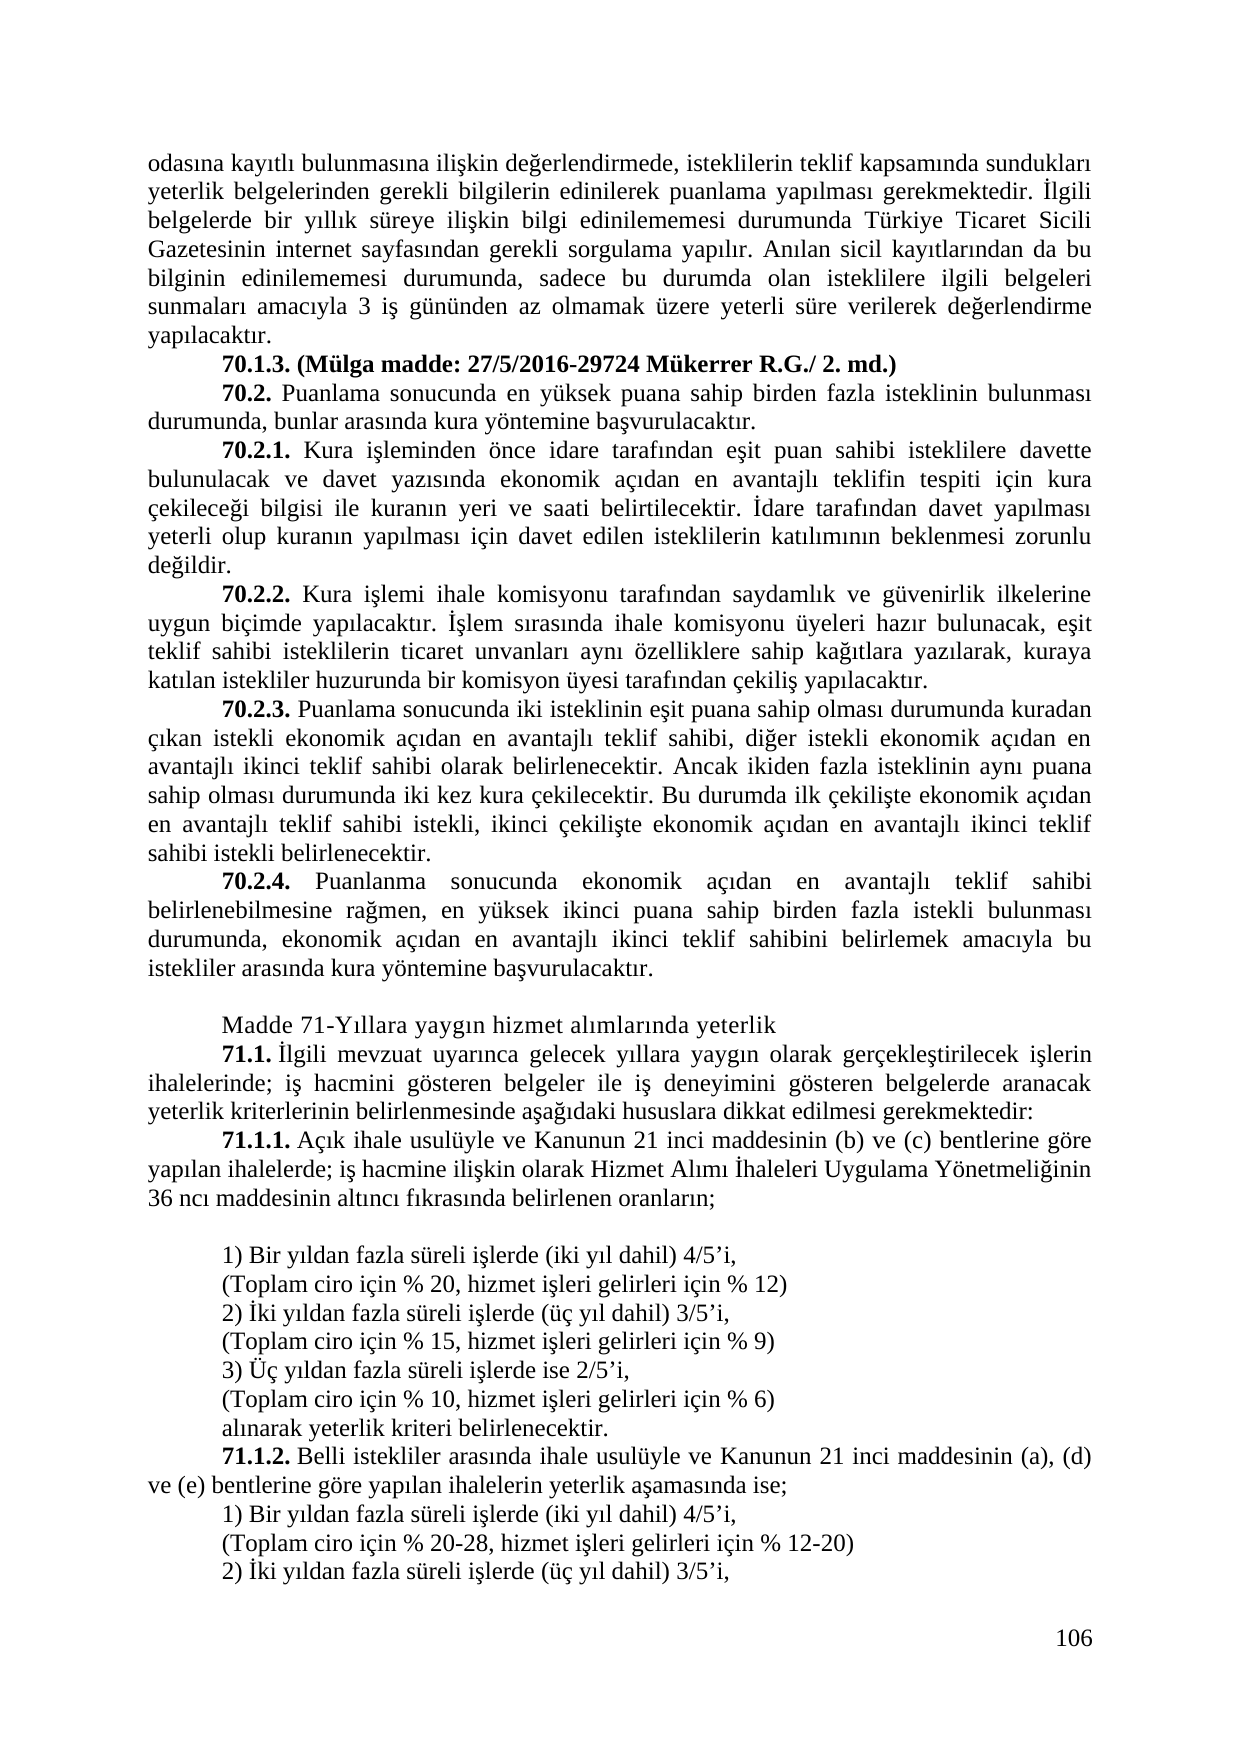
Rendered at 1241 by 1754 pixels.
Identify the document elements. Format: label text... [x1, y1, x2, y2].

text 2) İki yıldan fazla süreli işlerde (üç yıl dahil) 3/5’i, [148, 1298, 1092, 1326]
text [148, 148, 1092, 349]
text 70.2.1. Kura işleminden önce idare tarafından eşit puan sahibi isteklilere davette bulunulacak ve davet yazısında ekonomik açıdan en avantajlı teklifin tespiti için kura çekileceği bilgisi ile kuranın yeri ve saati belirtilecektir. İdare tarafından davet yapılması yeterli olup kuranın yapılması için davet edilen isteklilerin katılımının beklenmesi zorunlu değildir. [148, 435, 1092, 579]
text alınarak yeterlik kriteri belirlenecektir. [148, 1413, 1092, 1441]
text 1) Bir yıldan fazla süreli işlerde (iki yıl dahil) 4/5’i, [148, 1499, 1092, 1528]
text 1) Bir yıldan fazla süreli işlerde (iki yıl dahil) 4/5’i, [148, 1240, 1092, 1269]
text 70.2.4. Puanlanma sonucunda ekonomik açıdan en avantajlı teklif sahibi belirlenebilmesine rağmen, en yüksek ikinci puana sahip birden fazla istekli bulunması durumunda, ekonomik açıdan en avantajlı ikinci teklif sahibini belirlemek amacıyla bu istekliler arasında kura yöntemine başvurulacaktır. [148, 866, 1092, 981]
text (Toplam ciro için % 20, hizmet işleri gelirleri için % 12) [148, 1269, 1092, 1298]
text 70.2. Puanlama sonucunda en yüksek puana sahip birden fazla isteklinin bulunması durumunda, bunlar arasında kura yöntemine başvurulacaktır. [148, 378, 1092, 435]
text 71.1.2. Belli istekliler arasında ihale usulüyle ve Kanunun 21 inci maddesinin (a), (d) ve (e) bentlerine göre yapılan ihalelerin yeterlik aşamasında ise; [148, 1441, 1092, 1499]
text 70.2.2. Kura işlemi ihale komisyonu tarafından saydamlık ve güvenirlik ilkelerine uygun biçimde yapılacaktır. İşlem sırasında ihale komisyonu üyeleri hazır bulunacak, eşit teklif sahibi isteklilerin ticaret unvanları aynı özelliklere sahip kağıtlara yazılarak, kuraya katılan istekliler huzurunda bir komisyon üyesi tarafından çekiliş yapılacaktır. [148, 579, 1092, 694]
text 70.1.3. (Mülga madde: 27/5/2016-29724 Mükerrer R.G./ 2. md.) [148, 349, 1092, 378]
text 3) Üç yıldan fazla süreli işlerde ise 2/5’i, [148, 1355, 1092, 1384]
text 71.1.1. Açık ihale usulüyle ve Kanunun 21 inci maddesinin (b) ve (c) bentlerine göre yapılan ihalelerde; iş hacmine ilişkin olarak Hizmet Alımı İhaleleri Uygulama Yönetmeliğinin 36 ncı maddesinin altıncı fıkrasında belirlenen oranların; [148, 1125, 1092, 1211]
text (Toplam ciro için % 20-28, hizmet işleri gelirleri için % 12-20) [148, 1528, 1092, 1556]
text 2) İki yıldan fazla süreli işlerde (üç yıl dahil) 3/5’i, [148, 1556, 1092, 1585]
text 71.1. İlgili mevzuat uyarınca gelecek yıllara yaygın olarak gerçekleştirilecek işlerin ihalelerinde; iş hacmini gösteren belgeler ile iş deneyimini gösteren belgelerde aranacak yeterlik kriterlerinin belirlenmesinde aşağıdaki hususlara dikkat edilmesi gerekmektedir: [148, 1039, 1092, 1125]
text (Toplam ciro için % 10, hizmet işleri gelirleri için % 6) [148, 1384, 1092, 1413]
subtitle Madde 71-Yıllara yaygın hizmet alımlarında yeterlik [148, 1010, 1092, 1039]
text 70.2.3. Puanlama sonucunda iki isteklinin eşit puana sahip olması durumunda kuradan çıkan istekli ekonomik açıdan en avantajlı teklif sahibi, diğer istekli ekonomik açıdan en avantajlı ikinci teklif sahibi olarak belirlenecektir. Ancak ikiden fazla isteklinin aynı puana sahip olması durumunda iki kez kura çekilecektir. Bu durumda ilk çekilişte ekonomik açıdan en avantajlı teklif sahibi istekli, ikinci çekilişte ekonomik açıdan en avantajlı ikinci teklif sahibi istekli belirlenecektir. [148, 694, 1092, 866]
text (Toplam ciro için % 15, hizmet işleri gelirleri için % 9) [148, 1326, 1092, 1355]
